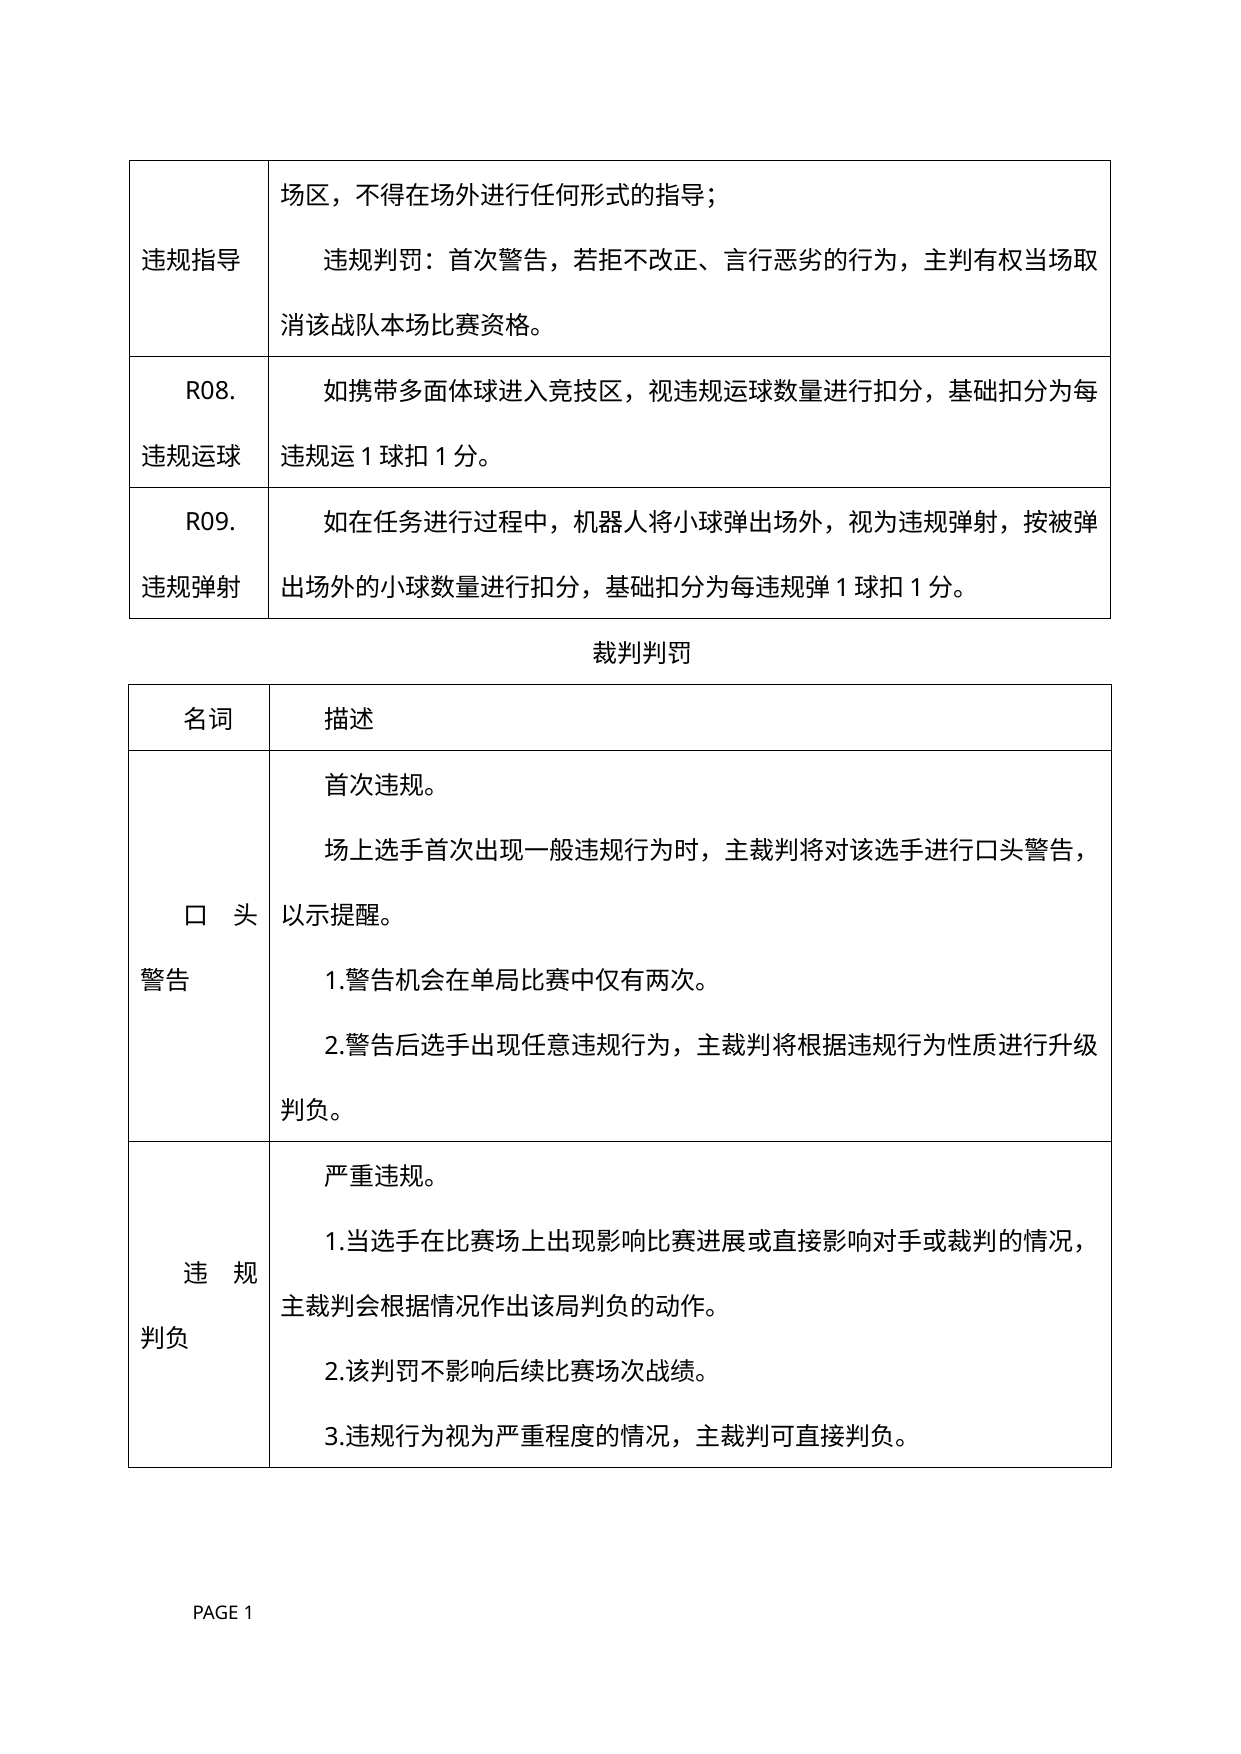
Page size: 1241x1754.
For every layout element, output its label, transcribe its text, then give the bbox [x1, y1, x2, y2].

table_header 描述 [270, 685, 1111, 750]
text 裁判判罚 [187, 619, 1053, 684]
table_cell 违规判负 [129, 1142, 269, 1467]
table_cell R08.违规运球 [130, 357, 268, 487]
table_cell 口头警告 [129, 751, 269, 1141]
table_header 名词 [129, 685, 269, 750]
table_cell 首次违规。 场上选手首次出现一般违规行为时，主裁判将对该选手进行口头警告，以示提醒。 1.警告机会在单局比赛中仅有两次。 2.警告后选手出现任意违规行为，主裁判将根据违规行为性质进行升级判负。 [270, 751, 1111, 1141]
table_cell 如在任务进行过程中，机器人将小球弹出场外，视为违规弹射，按被弹出场外的小球数量进行扣分，基础扣分为每违规弹1球扣1分。 [269, 488, 1110, 618]
table_cell R09.违规弹射 [130, 488, 268, 618]
table_cell 如携带多面体球进入竞技区，视违规运球数量进行扣分，基础扣分为每违规运1球扣1分。 [269, 357, 1110, 487]
table_cell R07.违规指导 [130, 161, 268, 356]
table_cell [269, 161, 1110, 356]
table_cell 严重违规。 1.当选手在比赛场上出现影响比赛进展或直接影响对手或裁判的情况，主裁判会根据情况作出该局判负的动作。 2.该判罚不影响后续比赛场次战绩。 3.违规行为视为严重程度的情况，主裁判可直接判负。 [270, 1142, 1111, 1467]
